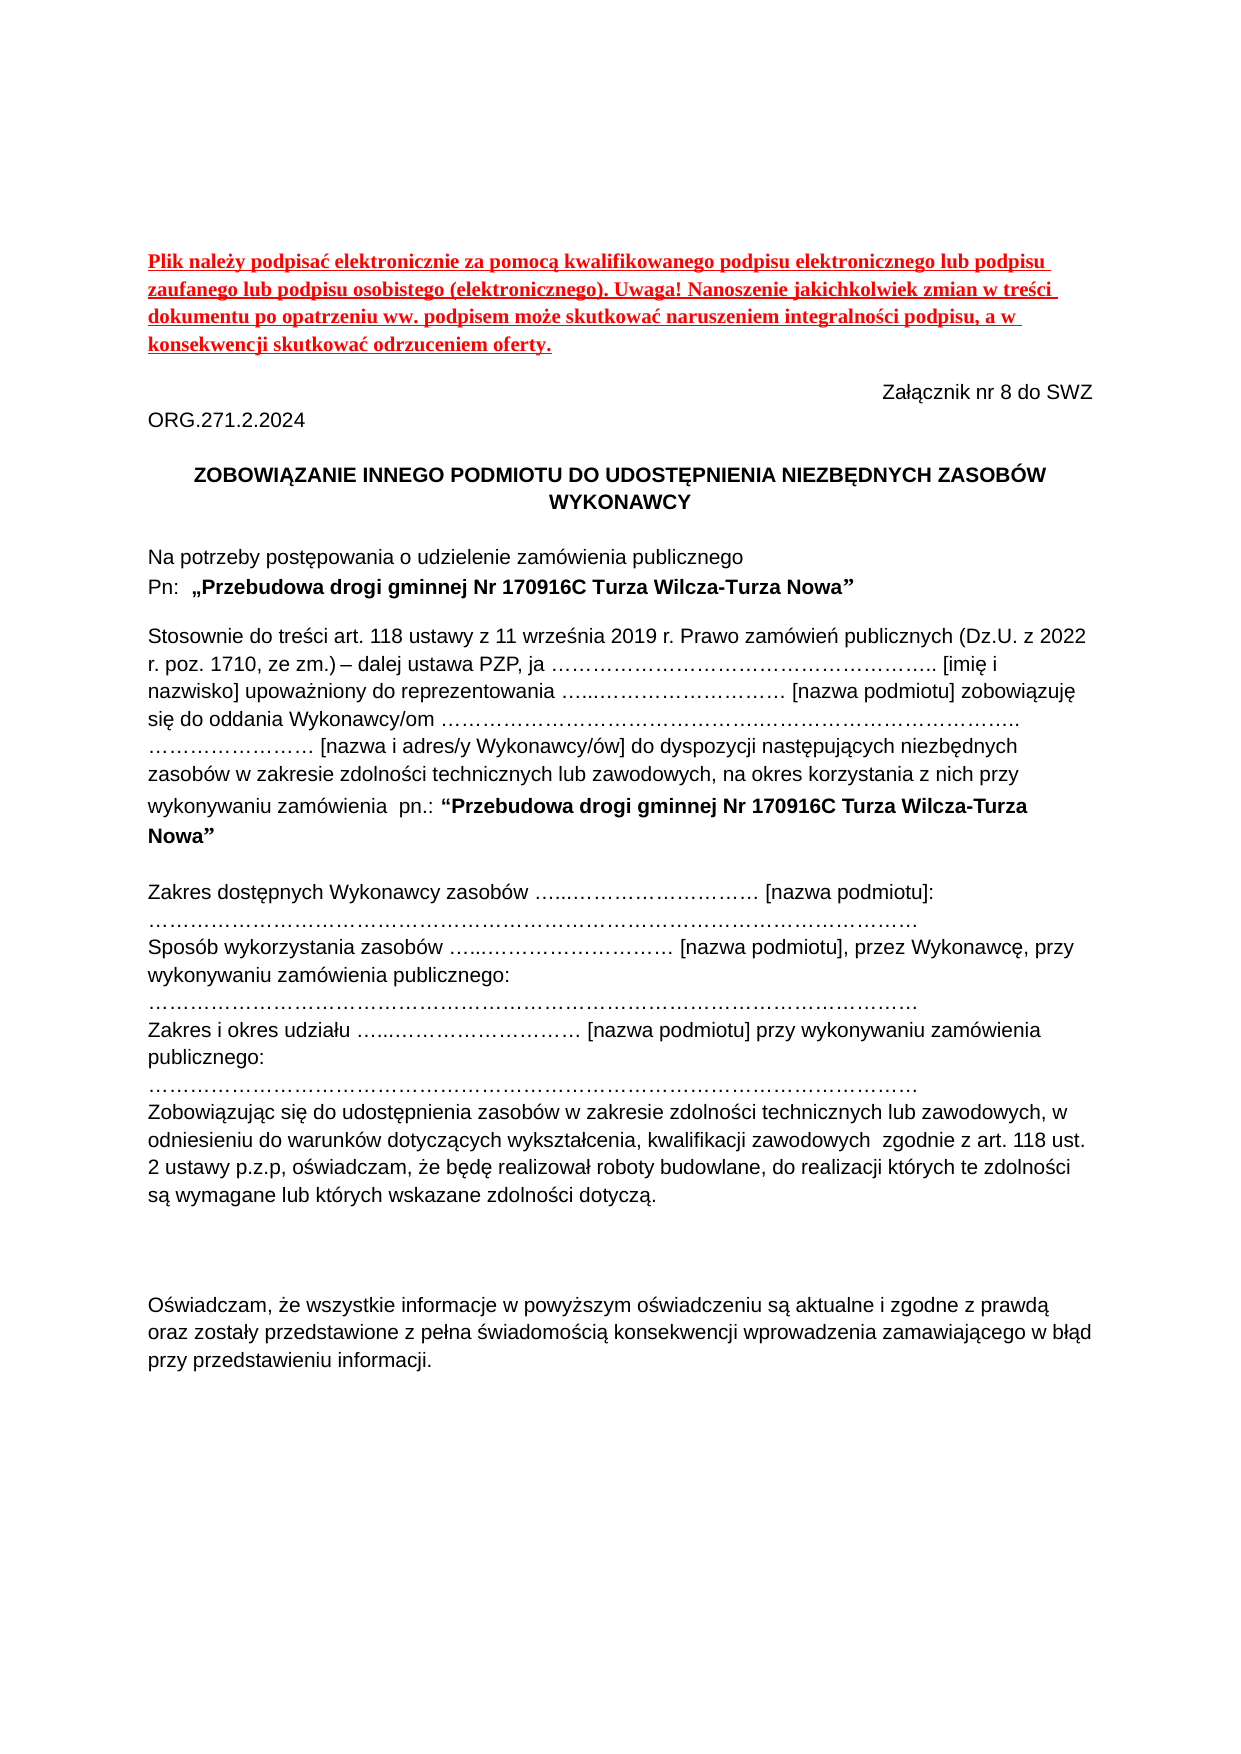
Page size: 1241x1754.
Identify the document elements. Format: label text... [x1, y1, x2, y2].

text ORG.271.2.2024 [148, 408, 1093, 432]
text Sposób wykorzystania zasobów …...……………………… [nazwa podmiotu], przez Wykonawcę, przy wykonywaniu zamówienia publicznego: [148, 935, 1093, 986]
text ………………………………………………………………………………………………… [148, 1072, 1093, 1096]
text ZOBOWIĄZANIE INNEGO PODMIOTU DO UDOSTĘPNIENIA NIEZBĘDNYCH ZASOBÓW WYKONAWCY [148, 463, 1093, 514]
text Pn: „Przebudowa drogi gminnej Nr 170916C Turza Wilcza-Turza Nowa” [148, 573, 1093, 599]
text ………………………………………………………………………………………………… [148, 907, 1093, 931]
text Stosownie do treści art. 118 ustawy z 11 września 2019 r. Prawo zamówień publicznych (Dz.U. z 2022 r. poz. 1710, ze zm.) – dalej ustawa PZP, ja ……………………………………………….. [imię i nazwisko] upoważniony do reprezentowania …...……………………… [nazwa podmiotu] zobowiązuję się do oddania Wykonawcy/om ……………………………………….………………………………..…………………… [nazwa i adres/y Wykonawcy/ów] do dyspozycji następujących niezbędnych zasobów w zakresie zdolności technicznych lub zawodowych, na okres korzystania z nich przy wykonywaniu zamówienia pn.: “Przebudowa drogi gminnej Nr 170916C Turza Wilcza-Turza Nowa” [148, 624, 1093, 848]
text Załącznik nr 8 do SWZ [148, 380, 1093, 404]
text Zakres dostępnych Wykonawcy zasobów …...……………………… [nazwa podmiotu]: [148, 880, 1093, 904]
text Oświadczam, że wszystkie informacje w powyższym oświadczeniu są aktualne i zgodne z prawdą oraz zostały przedstawione z pełna świadomością konsekwencji wprowadzenia zamawiającego w błąd przy przedstawieniu informacji. [148, 1292, 1093, 1371]
text Zobowiązując się do udostępnienia zasobów w zakresie zdolności technicznych lub zawodowych, w odniesieniu do warunków dotyczących wykształcenia, kwalifikacji zawodowych zgodnie z art. 118 ust. 2 ustawy p.z.p, oświadczam, że będę realizował roboty budowlane, do realizacji których te zdolności są wymagane lub których wskazane zdolności dotyczą. [148, 1100, 1093, 1206]
text ………………………………………………………………………………………………… [148, 990, 1093, 1014]
text Plik należy podpisać elektronicznie za pomocą kwalifikowanego podpisu elektronicznego lub podpisu zaufanego lub podpisu osobistego (elektronicznego). Uwaga! Nanoszenie jakichkolwiek zmian w treści dokumentu po opatrzeniu ww. podpisem może skutkować naruszeniem integralności podpisu, a w konsekwencji skutkować odrzuceniem oferty. [148, 249, 1093, 356]
text Zakres i okres udziału …...……………………… [nazwa podmiotu] przy wykonywaniu zamówienia publicznego: [148, 1017, 1093, 1069]
text Na potrzeby postępowania o udzielenie zamówienia publicznego [148, 545, 1093, 569]
